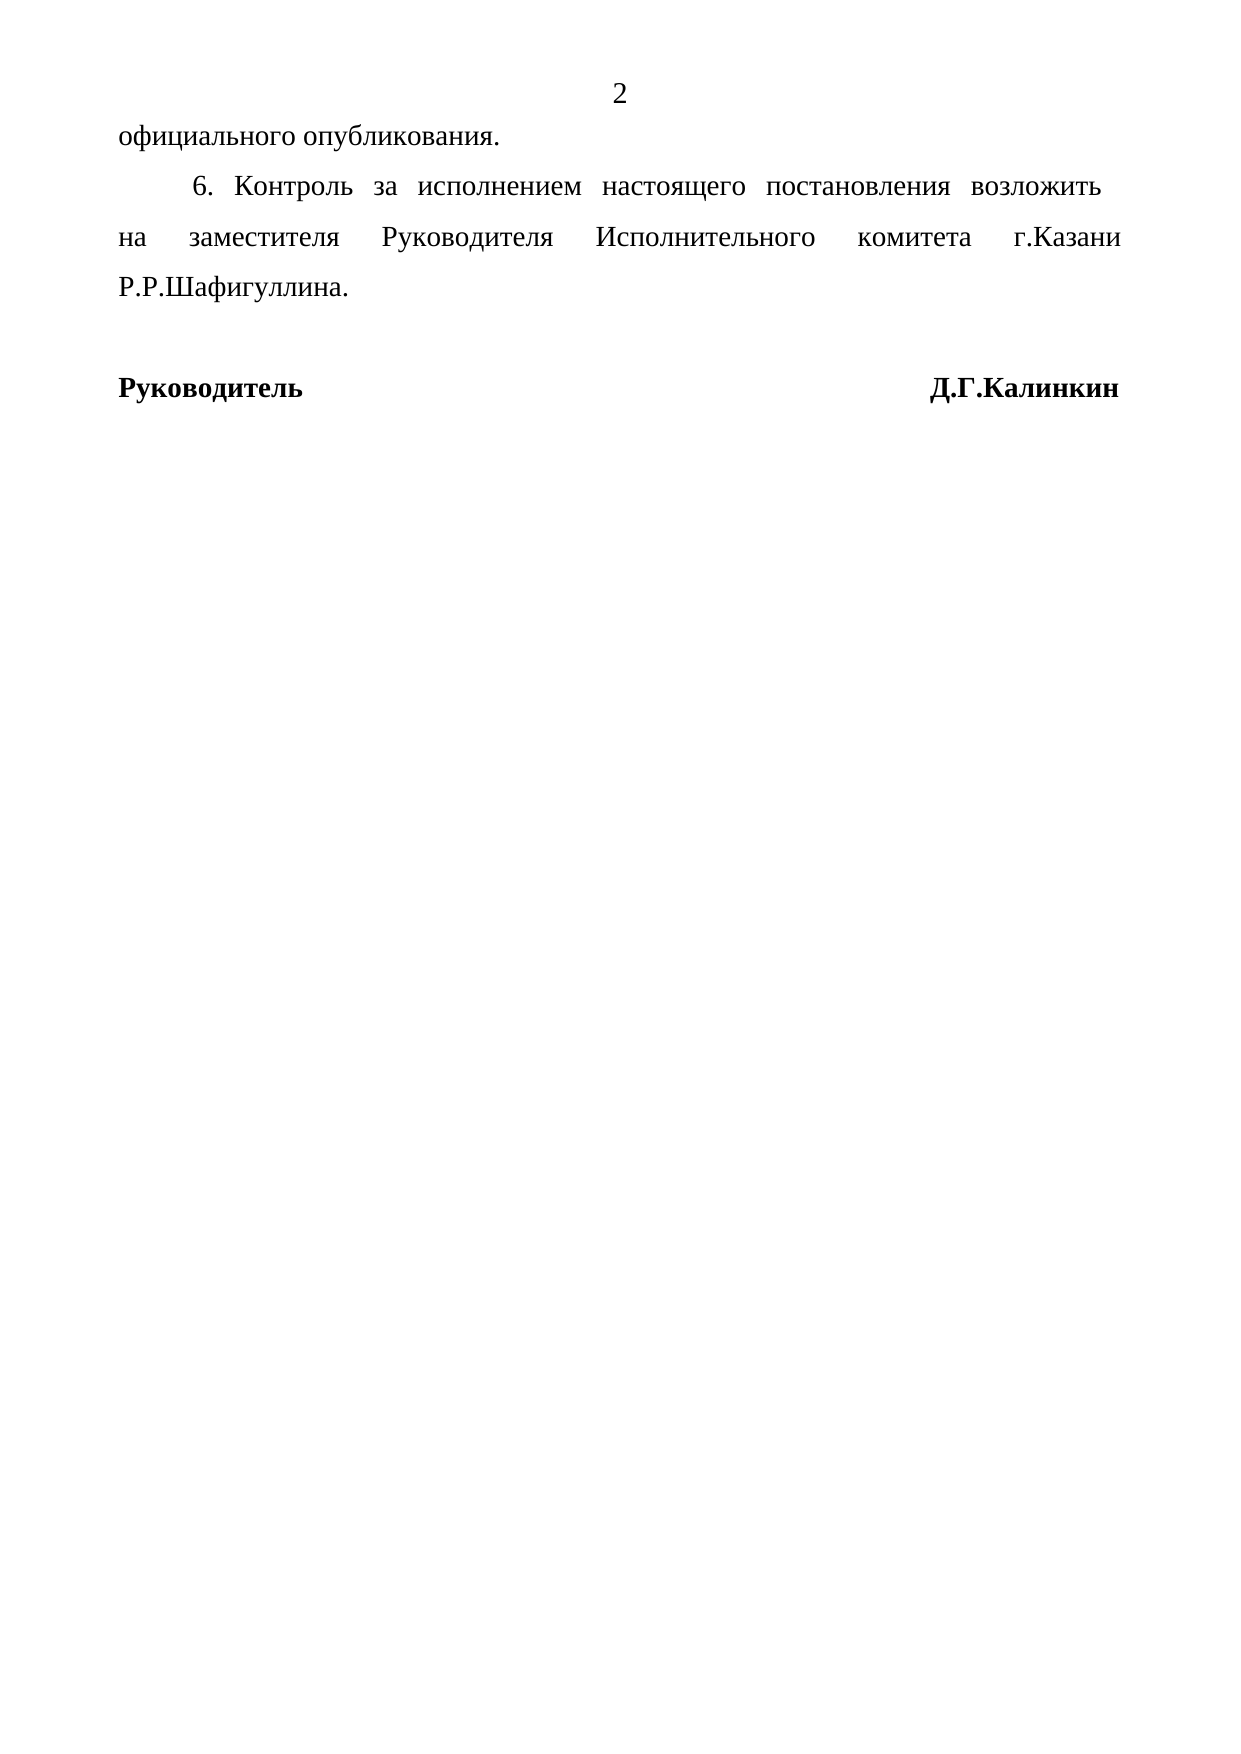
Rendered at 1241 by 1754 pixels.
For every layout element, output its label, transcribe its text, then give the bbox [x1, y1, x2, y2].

text Руководитель Д.Г.Калинкин [118, 370, 1122, 403]
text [118, 118, 1122, 152]
text 6. Контроль за исполнением настоящего постановления возложить на заместителя Руководителя Исполнительного комитета г.Казани Р.Р.Шафигуллина. [118, 168, 1122, 303]
